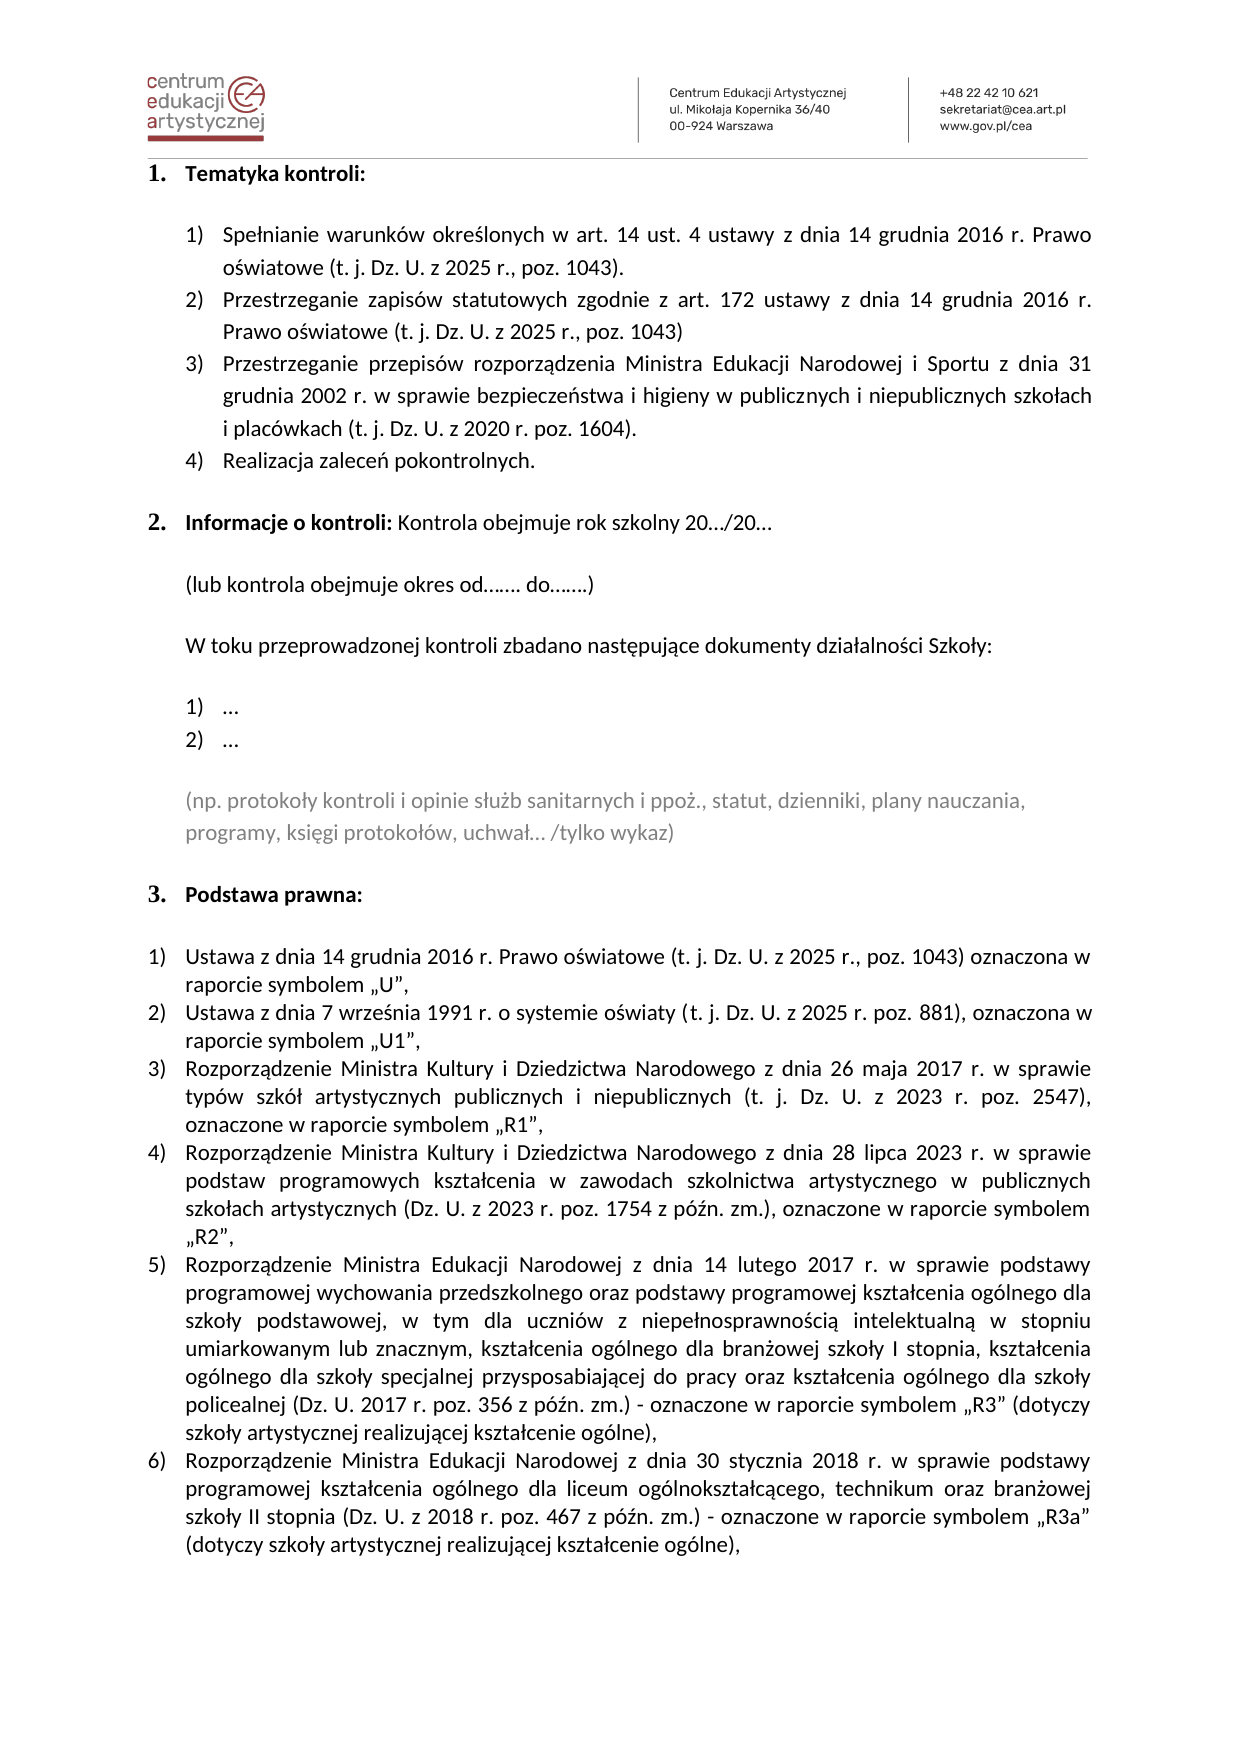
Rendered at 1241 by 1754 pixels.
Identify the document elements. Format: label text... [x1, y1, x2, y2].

picture [147, 73, 1088, 159]
list Informacje o kontroli: Kontrola obejmuje rok szkolny 20…/20… [148, 507, 1093, 536]
list … [185, 725, 1093, 753]
text (np. protokoły kontroli i opinie służb sanitarnych i ppoż., statut, dzienniki, plany nauczania, programy, księgi protokołów, uchwał… /tylko wykaz) [185, 786, 1093, 846]
list Tematyka kontroli: [148, 158, 1093, 187]
list Rozporządzenie Ministra Edukacji Narodowej z dnia 14 lutego 2017 r. w sprawie podstawy programowej wychowania przedszkolnego oraz podstawy programowej kształcenia ogólnego dla szkoły podstawowej, w tym dla uczniów z niepełnosprawnością intelektualną w stopniu umiarkowanym lub znacznym, kształcenia ogólnego dla branżowej szkoły I stopnia, kształcenia ogólnego dla szkoły specjalnej przysposabiającej do pracy oraz kształcenia ogólnego dla szkoły policealnej (Dz. U. 2017 r. poz. 356 z późn. zm.) - oznaczone w raporcie symbolem „R3” (dotyczy szkoły artystycznej realizującej kształcenie ogólne), [148, 1250, 1093, 1446]
list Ustawa z dnia 14 grudnia 2016 r. Prawo oświatowe (t. j. Dz. U. z 2025 r., poz. 1043) oznaczona w raporcie symbolem „U”, [148, 942, 1093, 998]
text W toku przeprowadzonej kontroli zbadano następujące dokumenty działalności Szkoły: [185, 631, 1093, 659]
list Ustawa z dnia 7 września 1991 r. o systemie oświaty (t. j. Dz. U. z 2025 r. poz. 881), oznaczona w raporcie symbolem „U1”, [148, 998, 1093, 1054]
text (lub kontrola obejmuje okres od……. do…….) [185, 570, 1093, 598]
list Przestrzeganie przepisów rozporządzenia Ministra Edukacji Narodowej i Sportu z dnia 31 grudnia 2002 r. w sprawie bezpieczeństwa i higieny w publicznych i niepublicznych szkołach i placówkach (t. j. Dz. U. z 2020 r. poz. 1604). [185, 349, 1093, 442]
list Przestrzeganie zapisów statutowych zgodnie z art. 172 ustawy z dnia 14 grudnia 2016 r. Prawo oświatowe (t. j. Dz. U. z 2025 r., poz. 1043) [185, 285, 1093, 345]
list Rozporządzenie Ministra Edukacji Narodowej z dnia 30 stycznia 2018 r. w sprawie podstawy programowej kształcenia ogólnego dla liceum ogólnokształcącego, technikum oraz branżowej szkoły II stopnia (Dz. U. z 2018 r. poz. 467 z późn. zm.) - oznaczone w raporcie symbolem „R3a” (dotyczy szkoły artystycznej realizującej kształcenie ogólne), [148, 1446, 1093, 1558]
list Podstawa prawna: [148, 879, 1093, 909]
list Rozporządzenie Ministra Kultury i Dziedzictwa Narodowego z dnia 26 maja 2017 r. w sprawie typów szkół artystycznych publicznych i niepublicznych (t. j. Dz. U. z 2023 r. poz. 2547), oznaczone w raporcie symbolem „R1”, [148, 1054, 1093, 1138]
list Spełnianie warunków określonych w art. 14 ust. 4 ustawy z dnia 14 grudnia 2016 r. Prawo oświatowe (t. j. Dz. U. z 2025 r., poz. 1043). [185, 221, 1093, 281]
list Realizacja zaleceń pokontrolnych. [185, 446, 1093, 474]
list Rozporządzenie Ministra Kultury i Dziedzictwa Narodowego z dnia 28 lipca 2023 r. w sprawie podstaw programowych kształcenia w zawodach szkolnictwa artystycznego w publicznych szkołach artystycznych (Dz. U. z 2023 r. poz. 1754 z późn. zm.), oznaczone w raporcie symbolem „R2”, [148, 1138, 1093, 1250]
list … [185, 692, 1093, 721]
